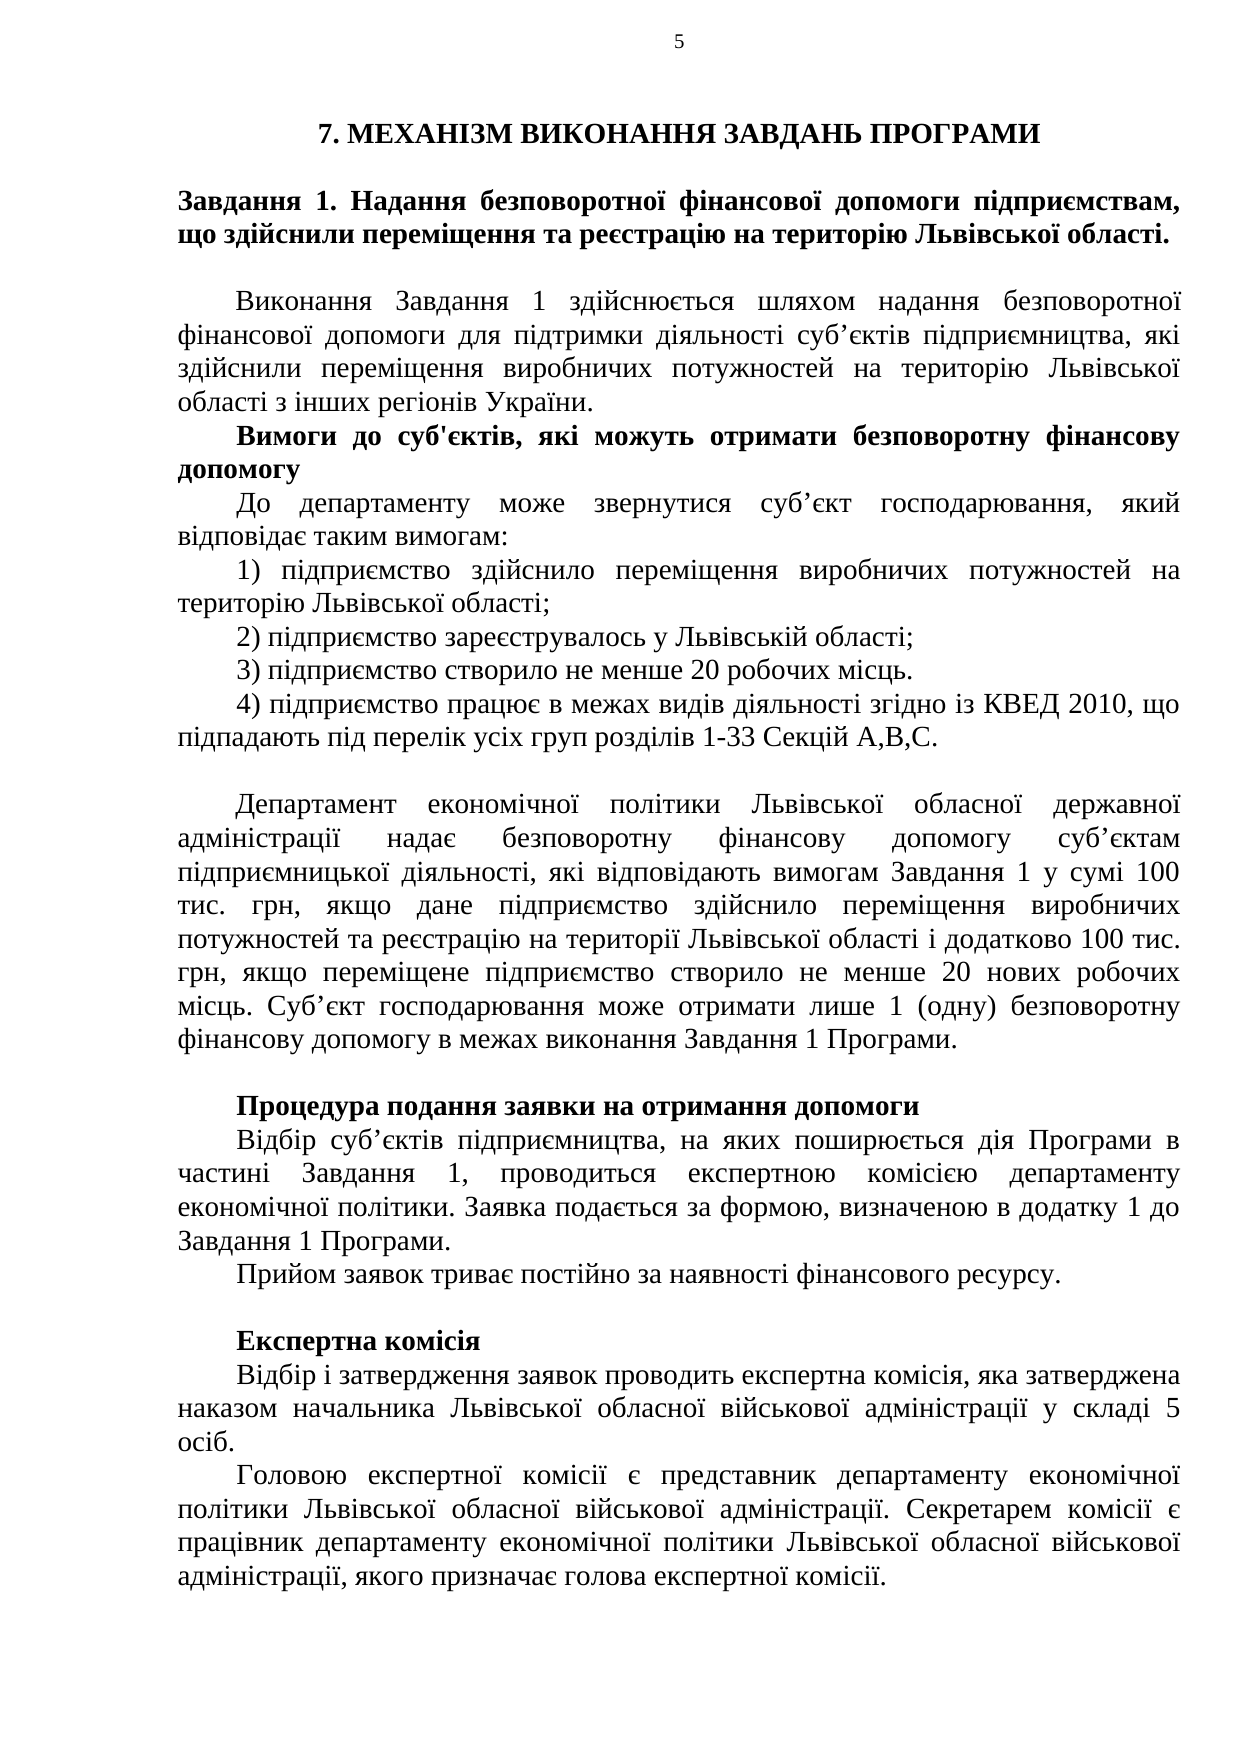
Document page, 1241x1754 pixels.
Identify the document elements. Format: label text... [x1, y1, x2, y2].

text Завдання 1. Надання безповоротної фінансової допомоги підприємствам, що здійснили переміщення та реєстрацію на територію Львівської області. [177, 183, 1181, 250]
text Відбір і затвердження заявок проводить експертна комісія, яка затверджена наказом начальника Львівської обласної військової адміністрації у складі 5 осіб. [177, 1357, 1181, 1457]
text Виконання Завдання 1 здійснюється шляхом надання безповоротної фінансової допомоги для підтримки діяльності суб’єктів підприємництва, які здійснили переміщення виробничих потужностей на територію Львівської області з інших регіонів України. [177, 283, 1181, 418]
text 2) підприємство зареєструвалось у Львівській області; [177, 619, 1181, 652]
text До департаменту може звернутися суб’єкт господарювання, який відповідає таким вимогам: [177, 485, 1181, 552]
text Прийом заявок триває постійно за наявності фінансового ресурсу. [177, 1256, 1181, 1290]
text Головою експертної комісії є представник департаменту економічної політики Львівської обласної військової адміністрації. Секретарем комісії є працівник департаменту економічної політики Львівської обласної військової адміністрації, якого призначає голова експертної комісії. [177, 1457, 1181, 1592]
text 3) підприємство створило не менше 20 робочих місць. [177, 652, 1181, 686]
text Департамент економічної політики Львівської обласної державної адміністрації надає безповоротну фінансову допомогу суб’єктам підприємницької діяльності, які відповідають вимогам Завдання 1 у сумі 100 тис. грн, якщо дане підприємство здійснило переміщення виробничих потужностей та реєстрацію на території Львівської області і додатково 100 тис. грн, якщо переміщене підприємство створило не менше 20 нових робочих місць. Суб’єкт господарювання може отримати лише 1 (одну) безповоротну фінансову допомогу в межах виконання Завдання 1 Програми. [177, 787, 1181, 1055]
text 4) підприємство працює в межах видів діяльності згідно із КВЕД 2010, що підпадають під перелік усіх груп розділів 1-33 Секцій A,B,C. [177, 686, 1181, 753]
text 7. Механізм виконання завдань Програми [177, 116, 1181, 149]
text Відбір суб’єктів підприємництва, на яких поширюється дія Програми в частині Завдання 1, проводиться експертною комісією департаменту економічної політики. Заявка подається за формою, визначеною в додатку 1 до Завдання 1 Програми. [177, 1122, 1181, 1256]
text Експертна комісія [177, 1323, 1181, 1357]
text 1) підприємство здійснило переміщення виробничих потужностей на територію Львівської області; [177, 552, 1181, 619]
text Вимоги до суб'єктів, які можуть отримати безповоротну фінансову допомогу [177, 418, 1181, 485]
text Процедура подання заявки на отримання допомоги [177, 1088, 1181, 1122]
